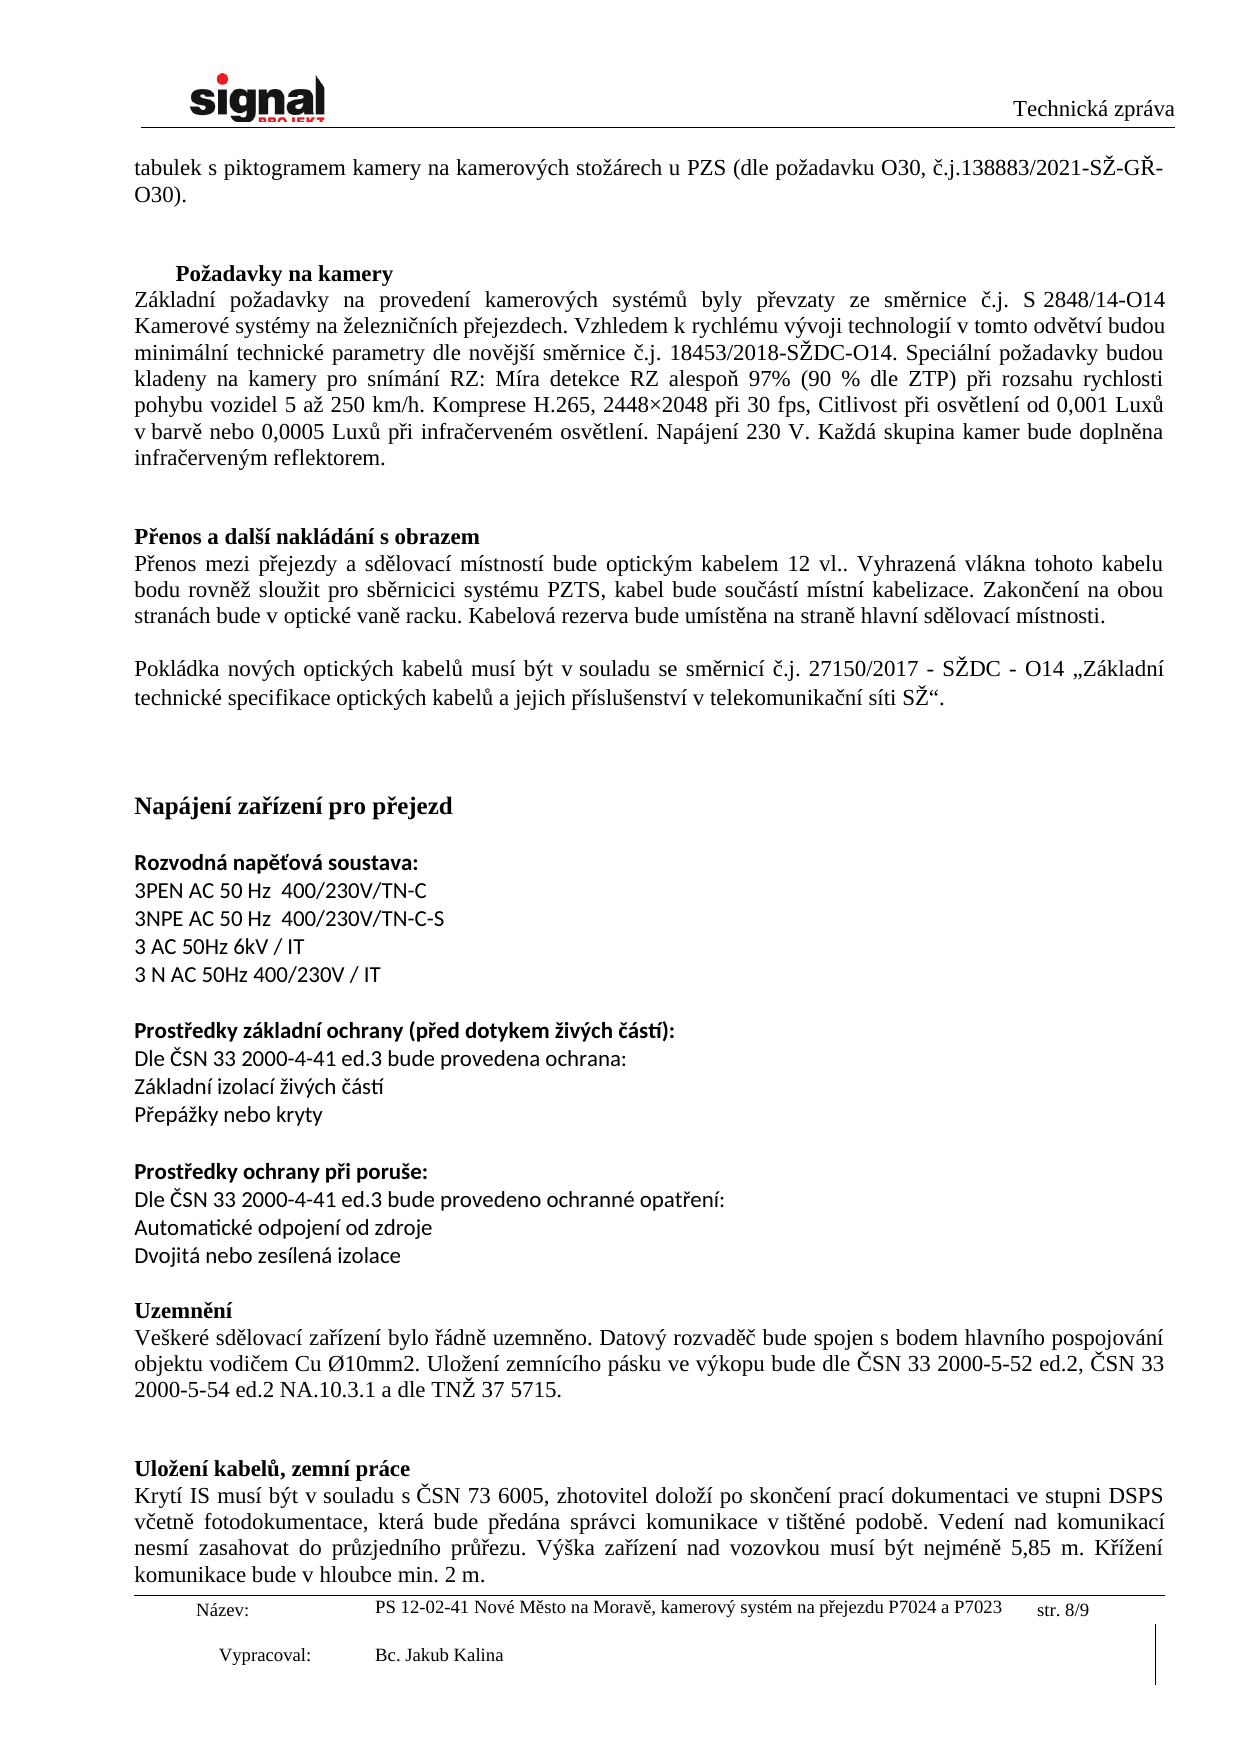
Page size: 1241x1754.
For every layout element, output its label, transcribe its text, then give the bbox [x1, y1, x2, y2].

text Napájení zařízení pro přejezd [134, 791, 1165, 819]
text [134, 154, 1165, 207]
text Rozvodná napěťová soustava: [134, 848, 1165, 876]
text Krytí IS musí být v souladu s ČSN 73 6005, zhotovitel doloží po skončení prací dokumentaci ve stupni DSPS včetně fotodokumentace, která bude předána správci komunikace v tištěné podobě. Vedení nad komunikací nesmí zasahovat do průzjedního průřezu. Výška zařízení nad vozovkou musí být nejméně 5,85 m. Křížení komunikace bude v hloubce min. 2 m. [134, 1482, 1165, 1587]
text Přenos mezi přejezdy a sdělovací místností bude optickým kabelem 12 vl.. Vyhrazená vlákna tohoto kabelu bodu rovněž sloužit pro sběrnicici systému PZTS, kabel bude součástí místní kabelizace. Zakončení na obou stranách bude v optické vaně racku. Kabelová rezerva bude umístěna na straně hlavní sdělovací místnosti. [134, 550, 1165, 629]
text Uložení kabelů, zemní práce [134, 1455, 1165, 1482]
picture [190, 73, 325, 122]
list Pokládka nových optických kabelů musí být v souladu se směrnicí č.j. 27150/2017 - SŽDC - O14 „Základní technické specifikace optických kabelů a jejich příslušenství v telekomunikační síti SŽ“. [134, 655, 1165, 710]
text 3 N AC 50Hz 400/230V / IT [134, 960, 1165, 988]
text Automatické odpojení od zdroje [134, 1213, 1165, 1241]
text Dvojitá nebo zesílená izolace [134, 1241, 1165, 1269]
text Požadavky na kamery [134, 260, 1165, 286]
text Veškeré sdělovací zařízení bylo řádně uzemněno. Datový rozvaděč bude spojen s bodem hlavního pospojování objektu vodičem Cu Ø10mm2. Uložení zemnícího pásku ve výkopu bude dle ČSN 33 2000-5-52 ed.2, ČSN 33 2000-5-54 ed.2 NA.10.3.1 a dle TNŽ 37 5715. [134, 1324, 1165, 1403]
text Základní izolací živých částí [134, 1072, 1165, 1100]
text Prostředky základní ochrany (před dotykem živých částí): [134, 1016, 1165, 1044]
text Dle ČSN 33 2000-4-41 ed.3 bude provedeno ochranné opatření: [134, 1185, 1165, 1213]
text 3NPE AC 50 Hz 400/230V/TN-C-S [134, 904, 1165, 932]
text Uzemnění [134, 1297, 1165, 1324]
text 3PEN AC 50 Hz 400/230V/TN-C [134, 876, 1165, 904]
text Přepážky nebo kryty [134, 1100, 1165, 1128]
text Prostředky ochrany při poruše: [134, 1157, 1165, 1185]
text 3 AC 50Hz 6kV / IT [134, 932, 1165, 960]
text Přenos a další nakládání s obrazem [134, 523, 1165, 550]
text Základní požadavky na provedení kamerových systémů byly převzaty ze směrnice č.j. S 2848/14-O14 Kamerové systémy na železničních přejezdech. Vzhledem k rychlému vývoji technologií v tomto odvětví budou minimální technické parametry dle novější směrnice č.j. 18453/2018-SŽDC-O14. Speciální požadavky budou kladeny na kamery pro snímání RZ: Míra detekce RZ alespoň 97% (90 % dle ZTP) při rozsahu rychlosti pohybu vozidel 5 až 250 km/h. Komprese H.265, 2448×2048 při 30 fps, Citlivost při osvětlení od 0,001 Luxů v barvě nebo 0,0005 Luxů při infračerveném osvětlení. Napájení 230 V. Každá skupina kamer bude doplněna infračerveným reflektorem. [134, 286, 1165, 471]
text Dle ČSN 33 2000-4-41 ed.3 bude provedena ochrana: [134, 1044, 1165, 1072]
